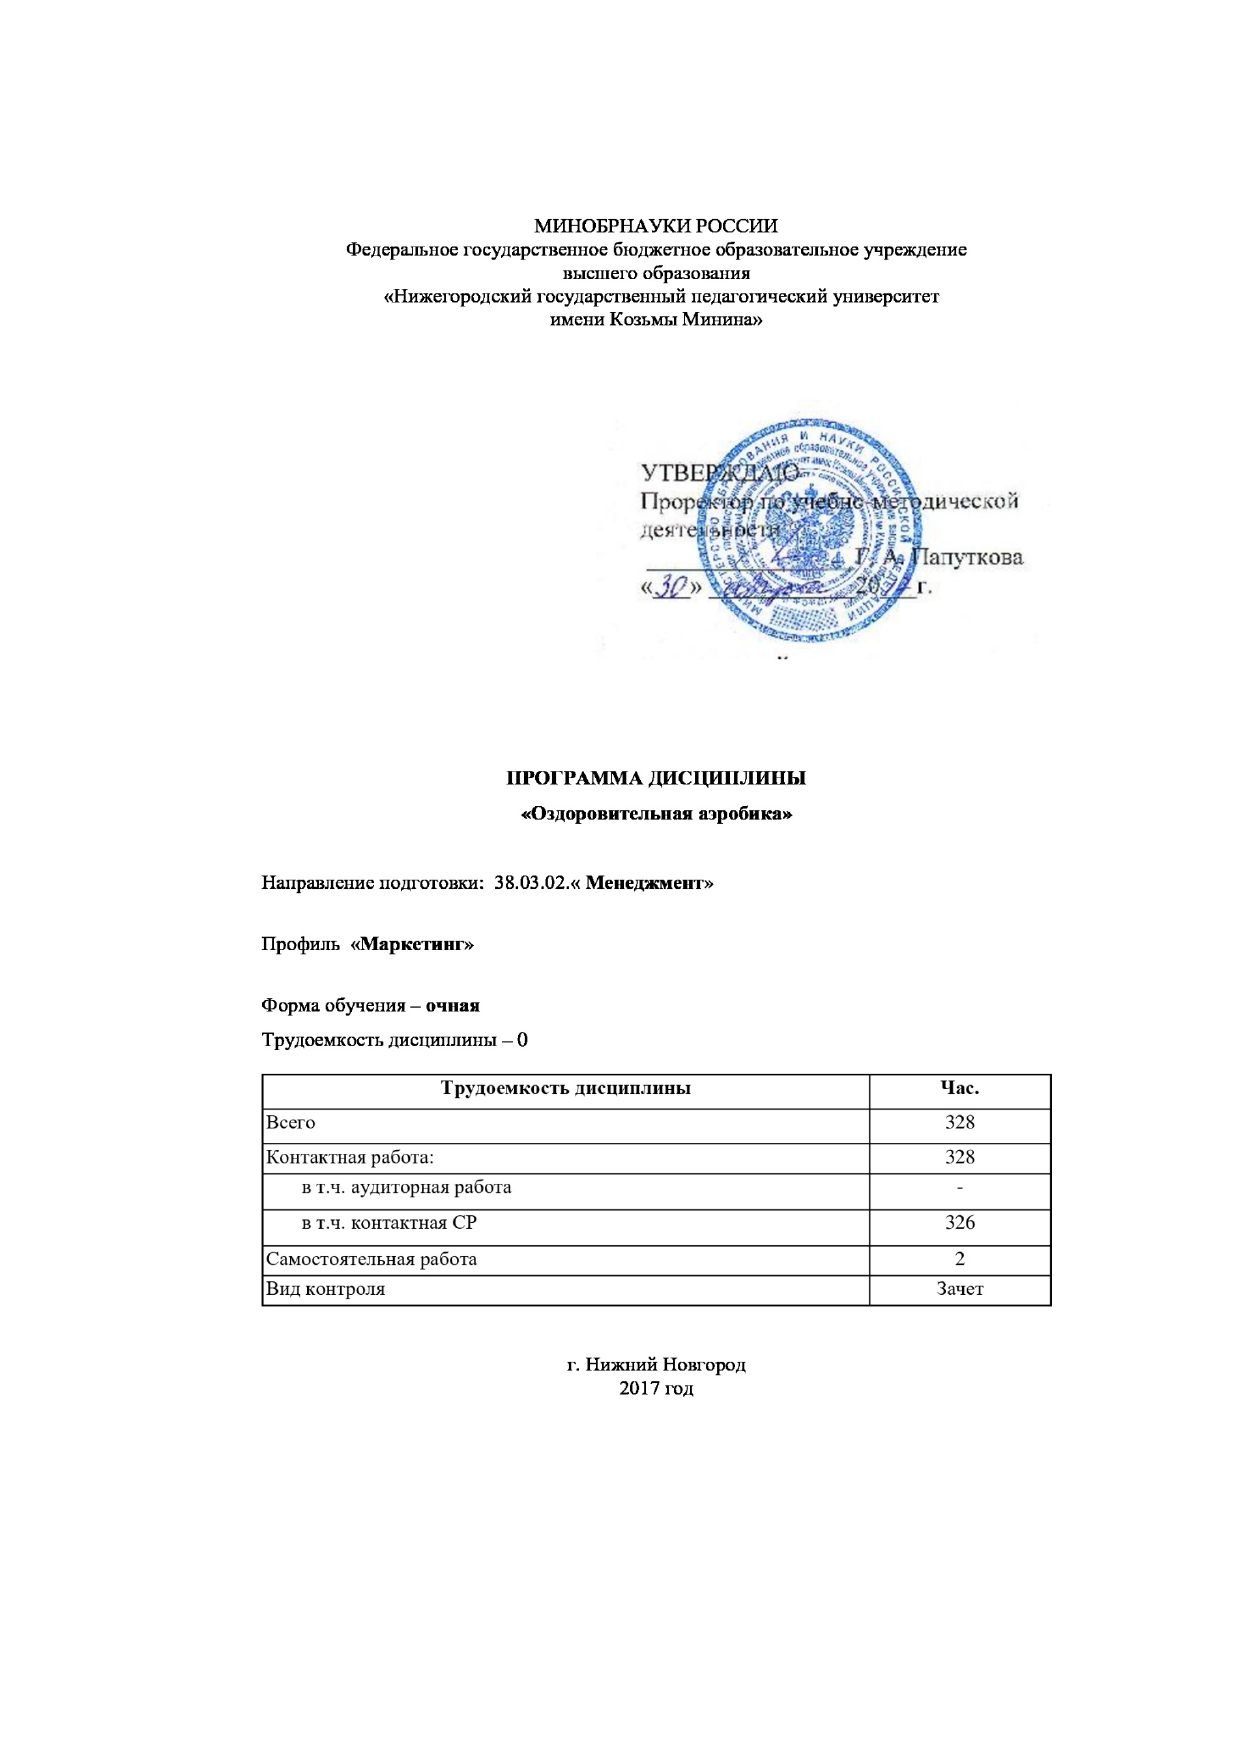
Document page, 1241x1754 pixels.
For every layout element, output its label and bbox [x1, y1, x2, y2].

picture [118, 118, 1123, 1538]
